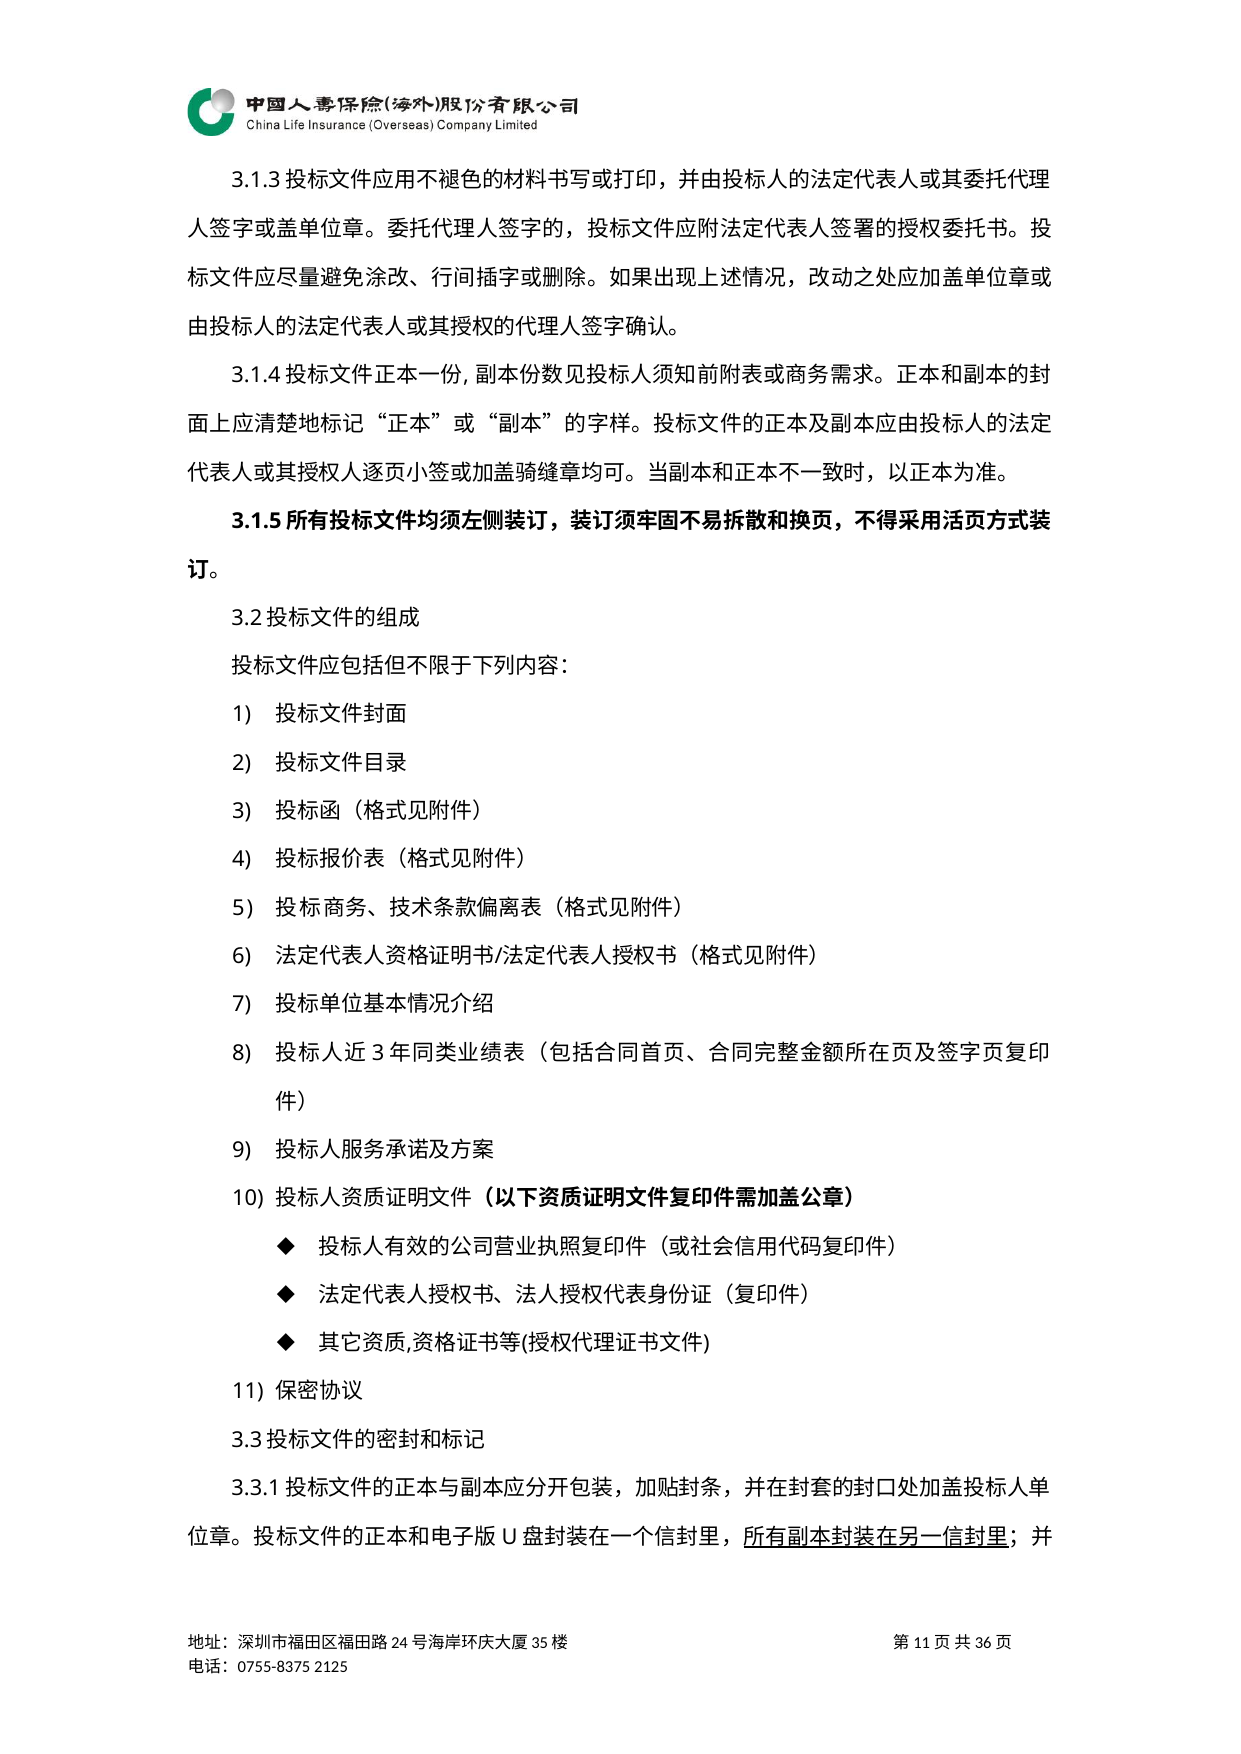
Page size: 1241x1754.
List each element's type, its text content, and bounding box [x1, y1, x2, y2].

text 3.2投标文件的组成 [187, 599, 1053, 632]
list 法定代表人资格证明书/法定代表人授权书（格式见附件） [232, 938, 1053, 970]
list 其它资质,资格证书等(授权代理证书文件) [275, 1325, 1053, 1357]
text 3.1.5所有投标文件均须左侧装订，装订须牢固不易拆散和换页，不得采用活页方式装订。 [187, 502, 1053, 584]
list 投标报价表（格式见附件） [232, 841, 1053, 874]
text 投标文件应包括但不限于下列内容： [187, 648, 1053, 680]
list 保密协议 [232, 1373, 1053, 1406]
list 法定代表人授权书、法人授权代表身份证（复印件） [275, 1277, 1053, 1309]
list 投标人服务承诺及方案 [232, 1132, 1053, 1164]
list 投标人资质证明文件（以下资质证明文件复印件需加盖公章） [232, 1180, 1053, 1212]
text 3.1.4投标文件正本一份, 副本份数见投标人须知前附表或商务需求。正本和副本的封面上应清楚地标记“正本”或“副本”的字样。投标文件的正本及副本应由投标人的法定代表人或其授权人逐页小签或加盖骑缝章均可。当副本和正本不一致时，以正本为准。 [187, 357, 1053, 487]
list 投标单位基本情况介绍 [232, 986, 1053, 1019]
text 3.1.3投标文件应用不褪色的材料书写或打印，并由投标人的法定代表人或其委托代理人签字或盖单位章。委托代理人签字的，投标文件应附法定代表人签署的授权委托书。投标文件应尽量避免涂改、行间插字或删除。如果出现上述情况，改动之处应加盖单位章或由投标人的法定代表人或其授权的代理人签字确认。 [187, 162, 1053, 341]
list 投标函（格式见附件） [232, 793, 1053, 825]
text 3.3投标文件的密封和标记 [187, 1422, 1053, 1454]
list 投标文件封面 [232, 696, 1053, 729]
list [187, 1470, 1053, 1551]
list 投标商务、技术条款偏离表（格式见附件） [232, 889, 1053, 922]
picture [187, 88, 578, 136]
list 投标人有效的公司营业执照复印件（或社会信用代码复印件） [275, 1228, 1053, 1261]
list 投标人近3年同类业绩表（包括合同首页、合同完整金额所在页及签字页复印件） [232, 1034, 1053, 1116]
list 投标文件目录 [232, 744, 1053, 777]
